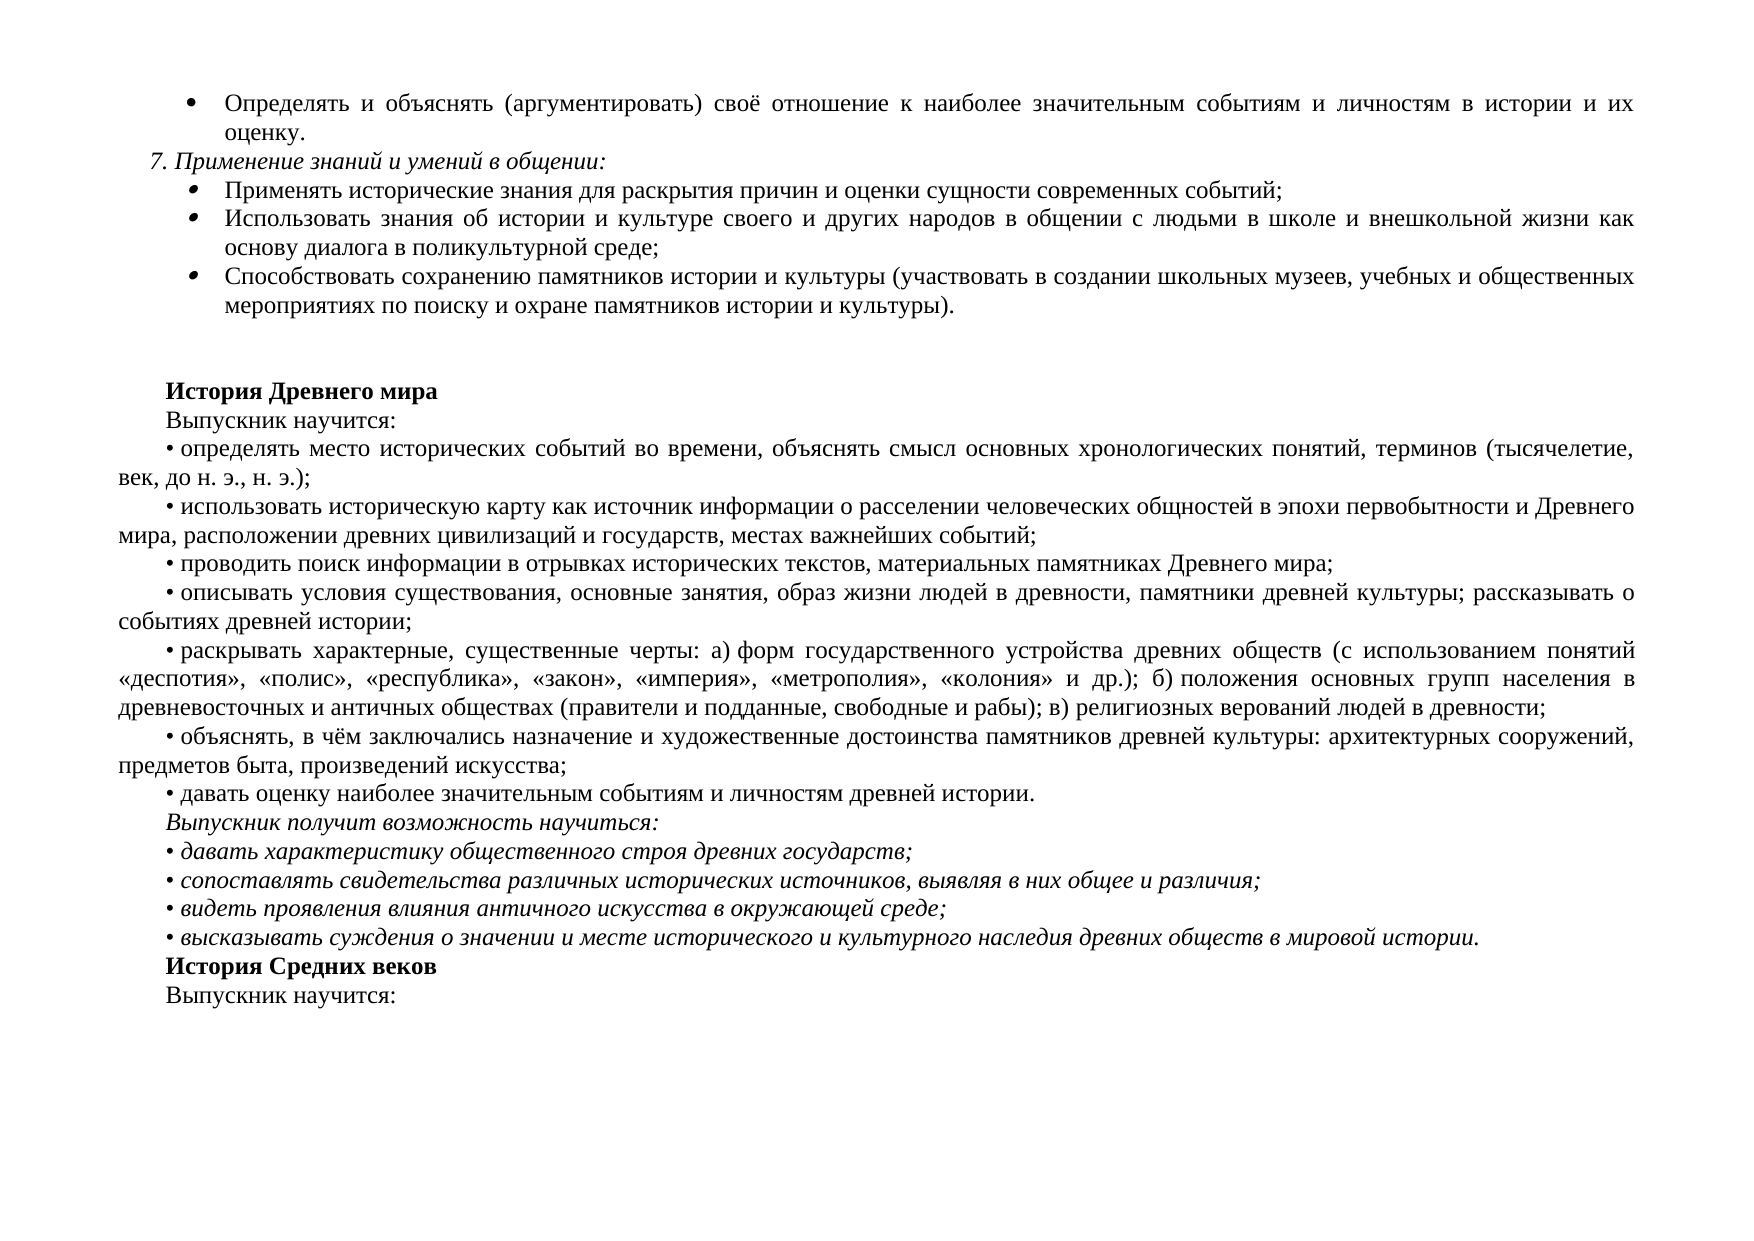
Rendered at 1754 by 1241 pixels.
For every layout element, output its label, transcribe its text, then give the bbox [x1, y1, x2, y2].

text История Древнего мира [118, 376, 1636, 405]
text • высказывать суждения о значении и месте исторического и культурного наследия древних обществ в мировой истории. [118, 922, 1636, 951]
list Использовать знания об истории и культуре своего и других народов в общении с людьми в школе и внешкольной жизни как основу диалога в поликультурной среде; [187, 203, 1636, 261]
text Выпускник научится: [118, 980, 1636, 1008]
text • определять место исторических событий во времени, объяснять смысл основных хронологических понятий, терминов (тысячелетие, век, до н. э., н. э.); [118, 433, 1636, 491]
text • раскрывать характерные, существенные черты: а) форм государственного устройства древних обществ (с использованием понятий «деспотия», «полис», «республика», «закон», «империя», «метрополия», «колония» и др.); б) положения основных групп населения в древневосточных и античных обществах (правители и подданные, свободные и рабы); в) религиозных верований людей в древности; [118, 635, 1636, 721]
text • использовать историческую карту как источник информации о расселении человеческих общностей в эпохи первобытности и Древнего мира, расположении древних цивилизаций и государств, местах важнейших событий; [118, 491, 1636, 548]
list Способствовать сохранению памятников истории и культуры (участвовать в создании школьных музеев, учебных и общественных мероприятиях по поиску и охране памятников истории и культуры). [187, 261, 1636, 318]
list Применять исторические знания для раскрытия причин и оценки сущности современных событий; [187, 175, 1636, 203]
text • давать оценку наиболее значительным событиям и личностям древней истории. [118, 778, 1636, 807]
text • описывать условия существования, основные занятия, образ жизни людей в древности, памятники древней культуры; рассказывать о событиях древней истории; [118, 577, 1636, 635]
text • объяснять, в чём заключались назначение и художественные достоинства памятников древней культуры: архитектурных сооружений, предметов быта, произведений искусства; [118, 721, 1636, 778]
text Выпускник получит возможность научиться: [118, 807, 1636, 836]
text История Средних веков [118, 951, 1636, 980]
text Выпускник научится: [118, 405, 1636, 433]
text 7. Применение знаний и умений в общении: [118, 146, 1636, 175]
list Определять и объяснять (аргументировать) своё отношение к наиболее значительным событиям и личностям в истории и их оценку. [187, 88, 1636, 146]
text • давать характеристику общественного строя древних государств; [118, 836, 1636, 865]
text • проводить поиск информации в отрывках исторических текстов, материальных памятниках Древнего мира; [118, 548, 1636, 577]
text • сопоставлять свидетельства различных исторических источников, выявляя в них общее и различия; [118, 865, 1636, 893]
text • видеть проявления влияния античного искусства в окружающей среде; [118, 893, 1636, 922]
